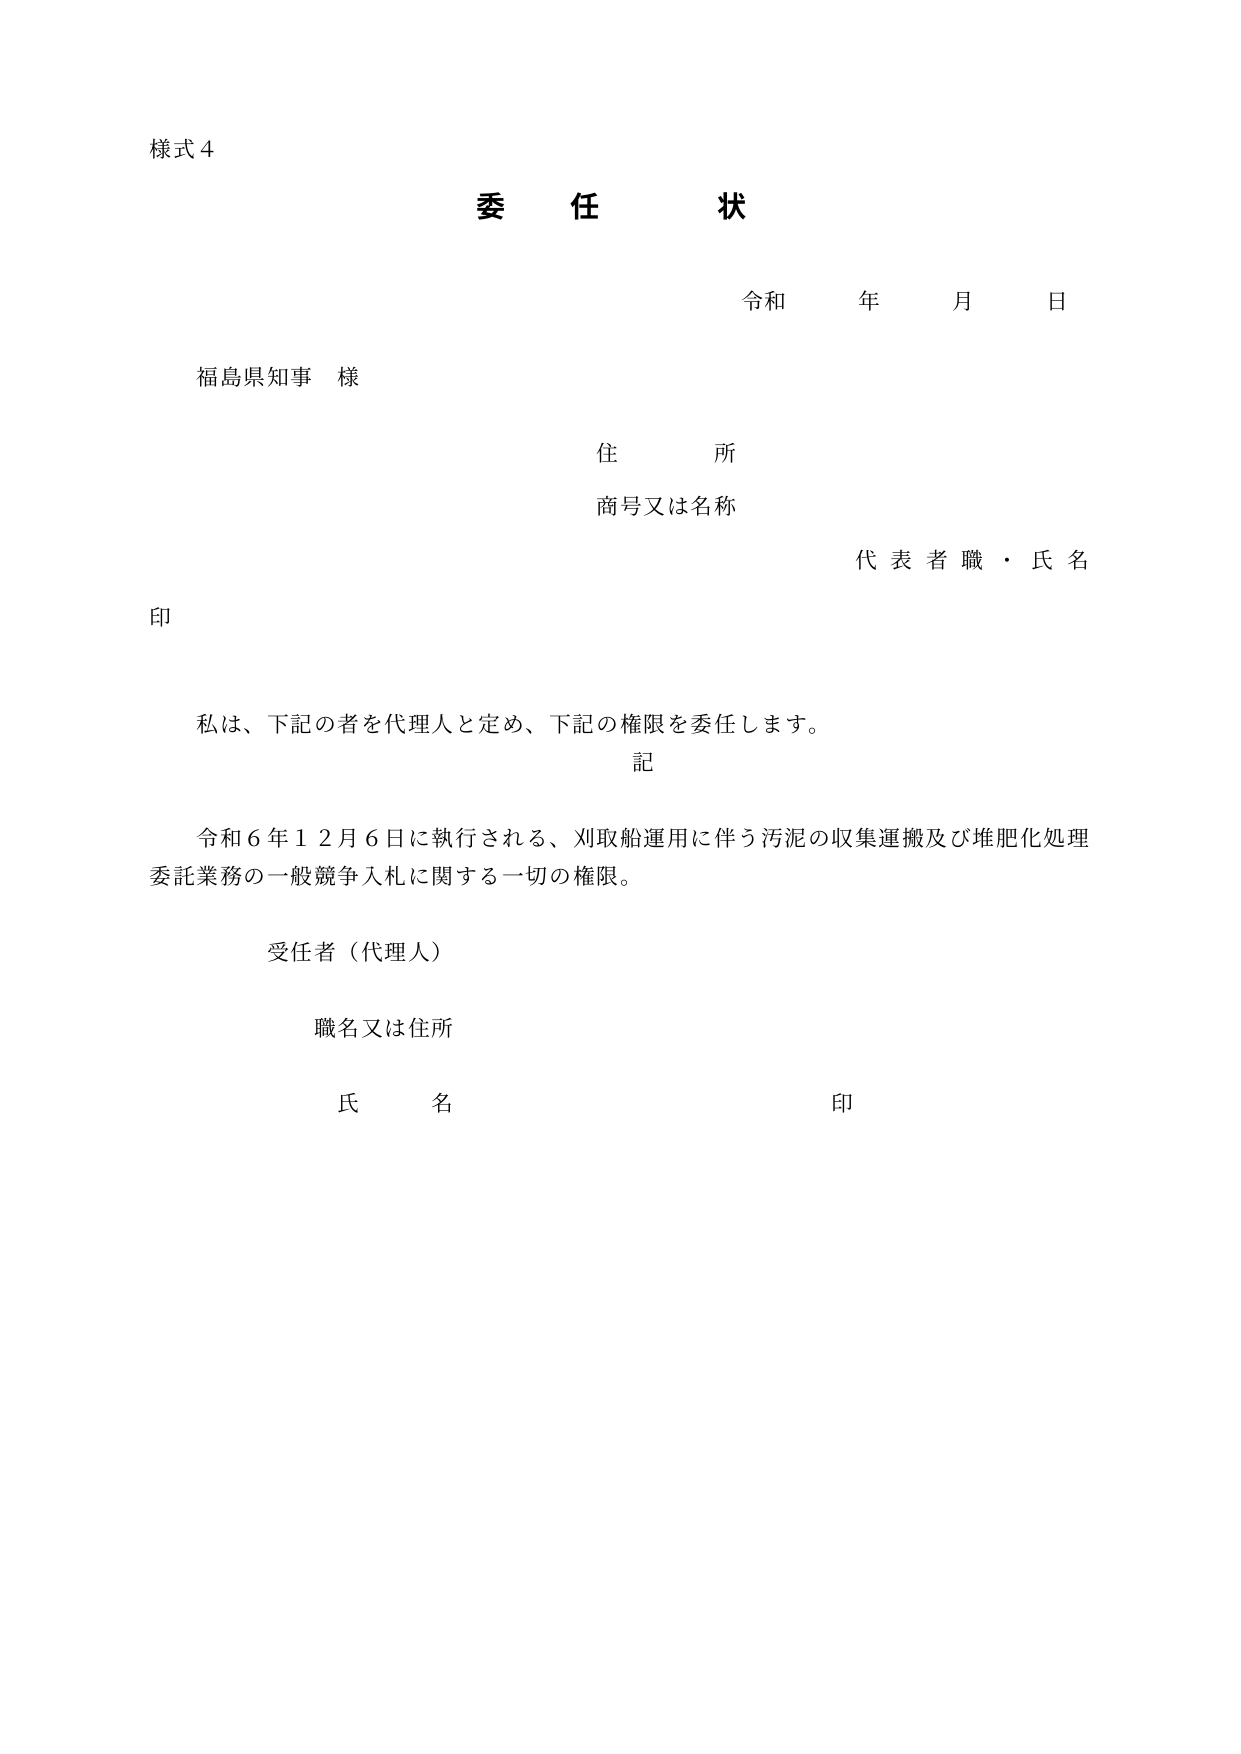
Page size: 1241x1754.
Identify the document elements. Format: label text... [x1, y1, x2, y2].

text 商号又は名称 [149, 486, 1091, 524]
subtitle 記 [149, 742, 1091, 780]
text 令和６年１２月６日に執行される、刈取船運用に伴う汚泥の収集運搬及び堆肥化処理委託業務の一般競争入札に関する一切の権限。 [149, 818, 1091, 894]
text 様式４ [149, 129, 1091, 167]
text 受任者（代理人） [149, 932, 1091, 969]
subtitle 委任状 [149, 167, 1091, 243]
text 代表者職・氏名 印 [149, 540, 1091, 635]
subtitle 私は、下記の者を代理人と定め、下記の権限を委任します。 [149, 704, 1091, 742]
text 職名又は住所 [149, 1007, 1091, 1045]
text 令和 年 月 日 [149, 281, 1070, 319]
text 氏 名 印 [149, 1083, 1091, 1121]
text 住 所 [149, 433, 1091, 471]
text 福島県知事 様 [149, 357, 1091, 395]
